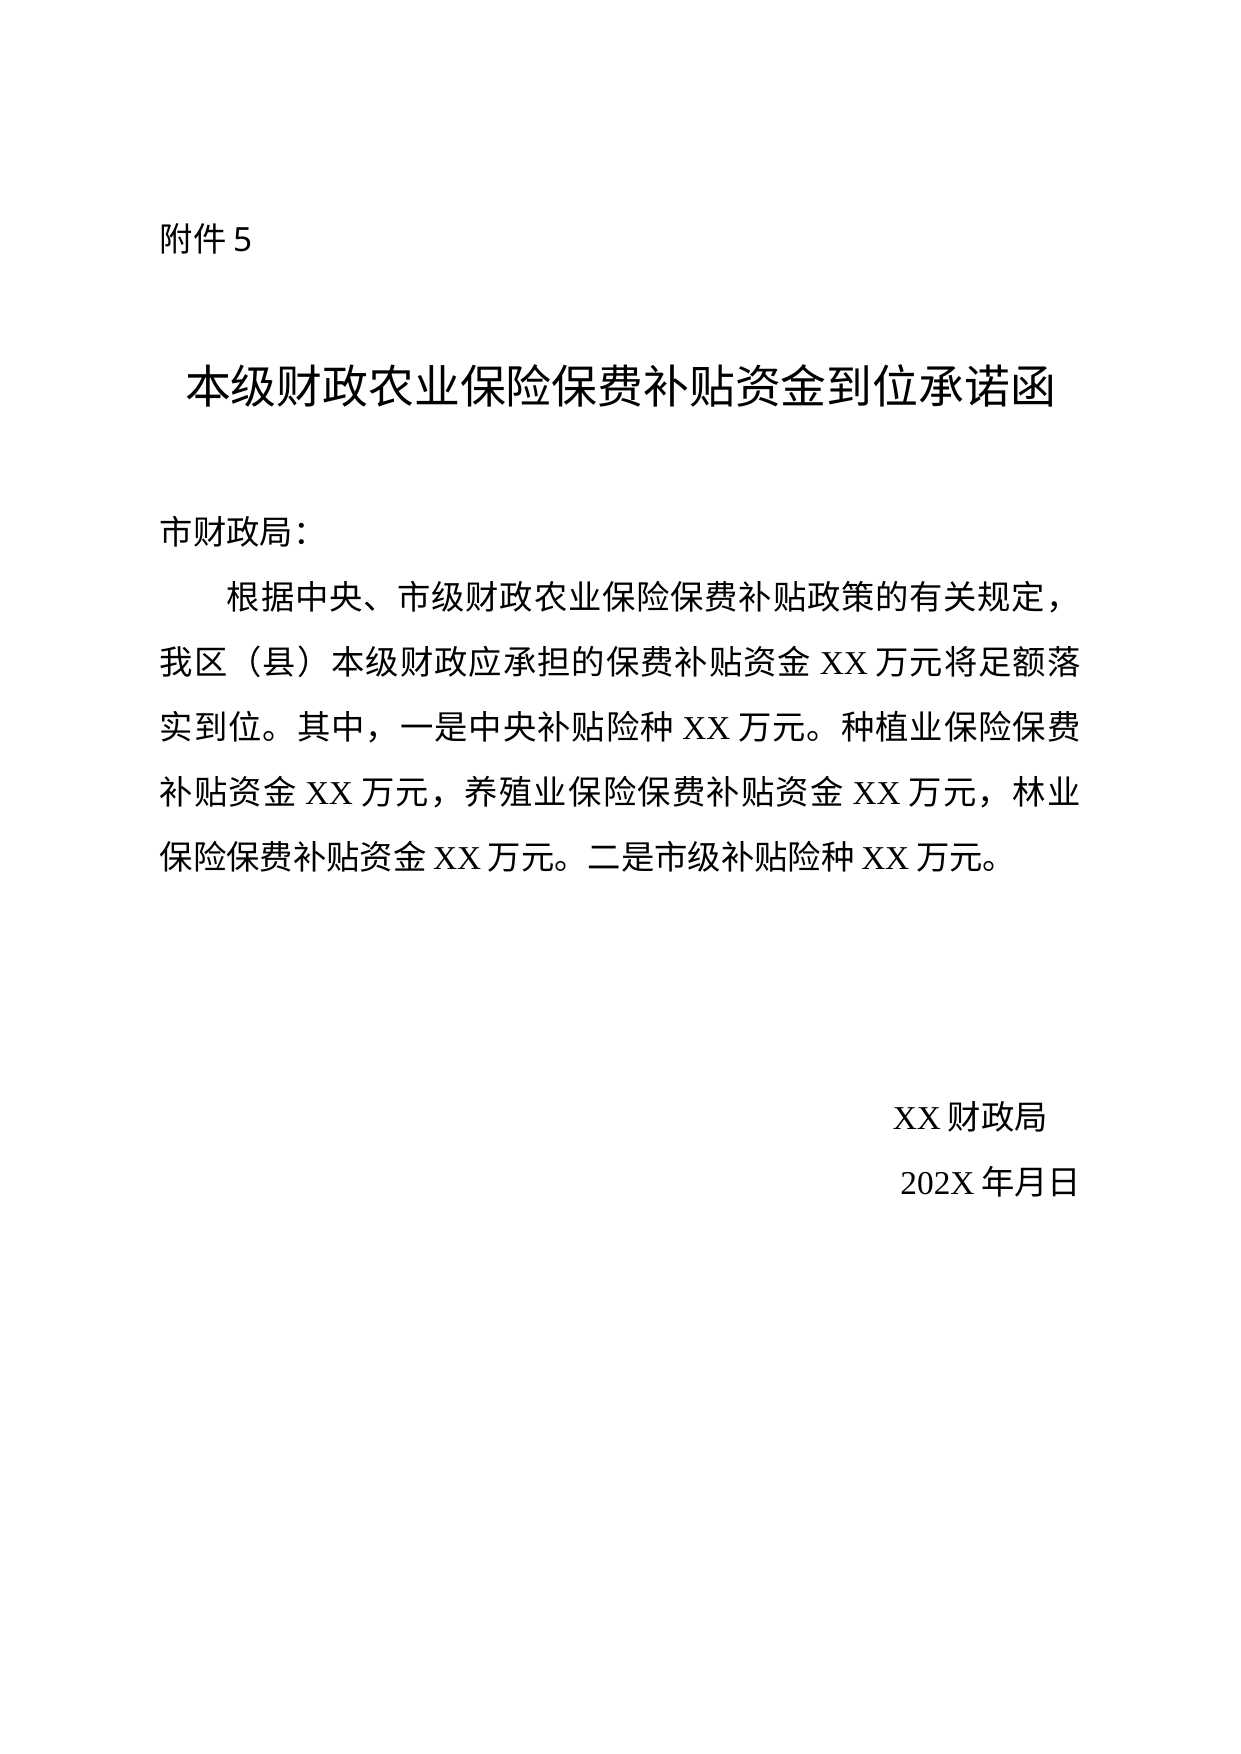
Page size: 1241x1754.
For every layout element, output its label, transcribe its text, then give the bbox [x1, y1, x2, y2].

text 根据中央、市级财政农业保险保费补贴政策的有关规定，我区（县）本级财政应承担的保费补贴资金XX万元将足额落实到位。其中，一是中央补贴险种XX万元。种植业保险保费补贴资金XX万元，养殖业保险保费补贴资金XX万元，林业保险保费补贴资金XX万元。二是市级补贴险种XX万元。 [159, 562, 1081, 887]
text 202X年月日 [159, 1147, 1081, 1212]
text XX财政局 [159, 1082, 1047, 1147]
text 市财政局： [159, 497, 1081, 562]
text 附件5 [159, 205, 1081, 270]
text 本级财政农业保险保费补贴资金到位承诺函 [159, 335, 1081, 432]
